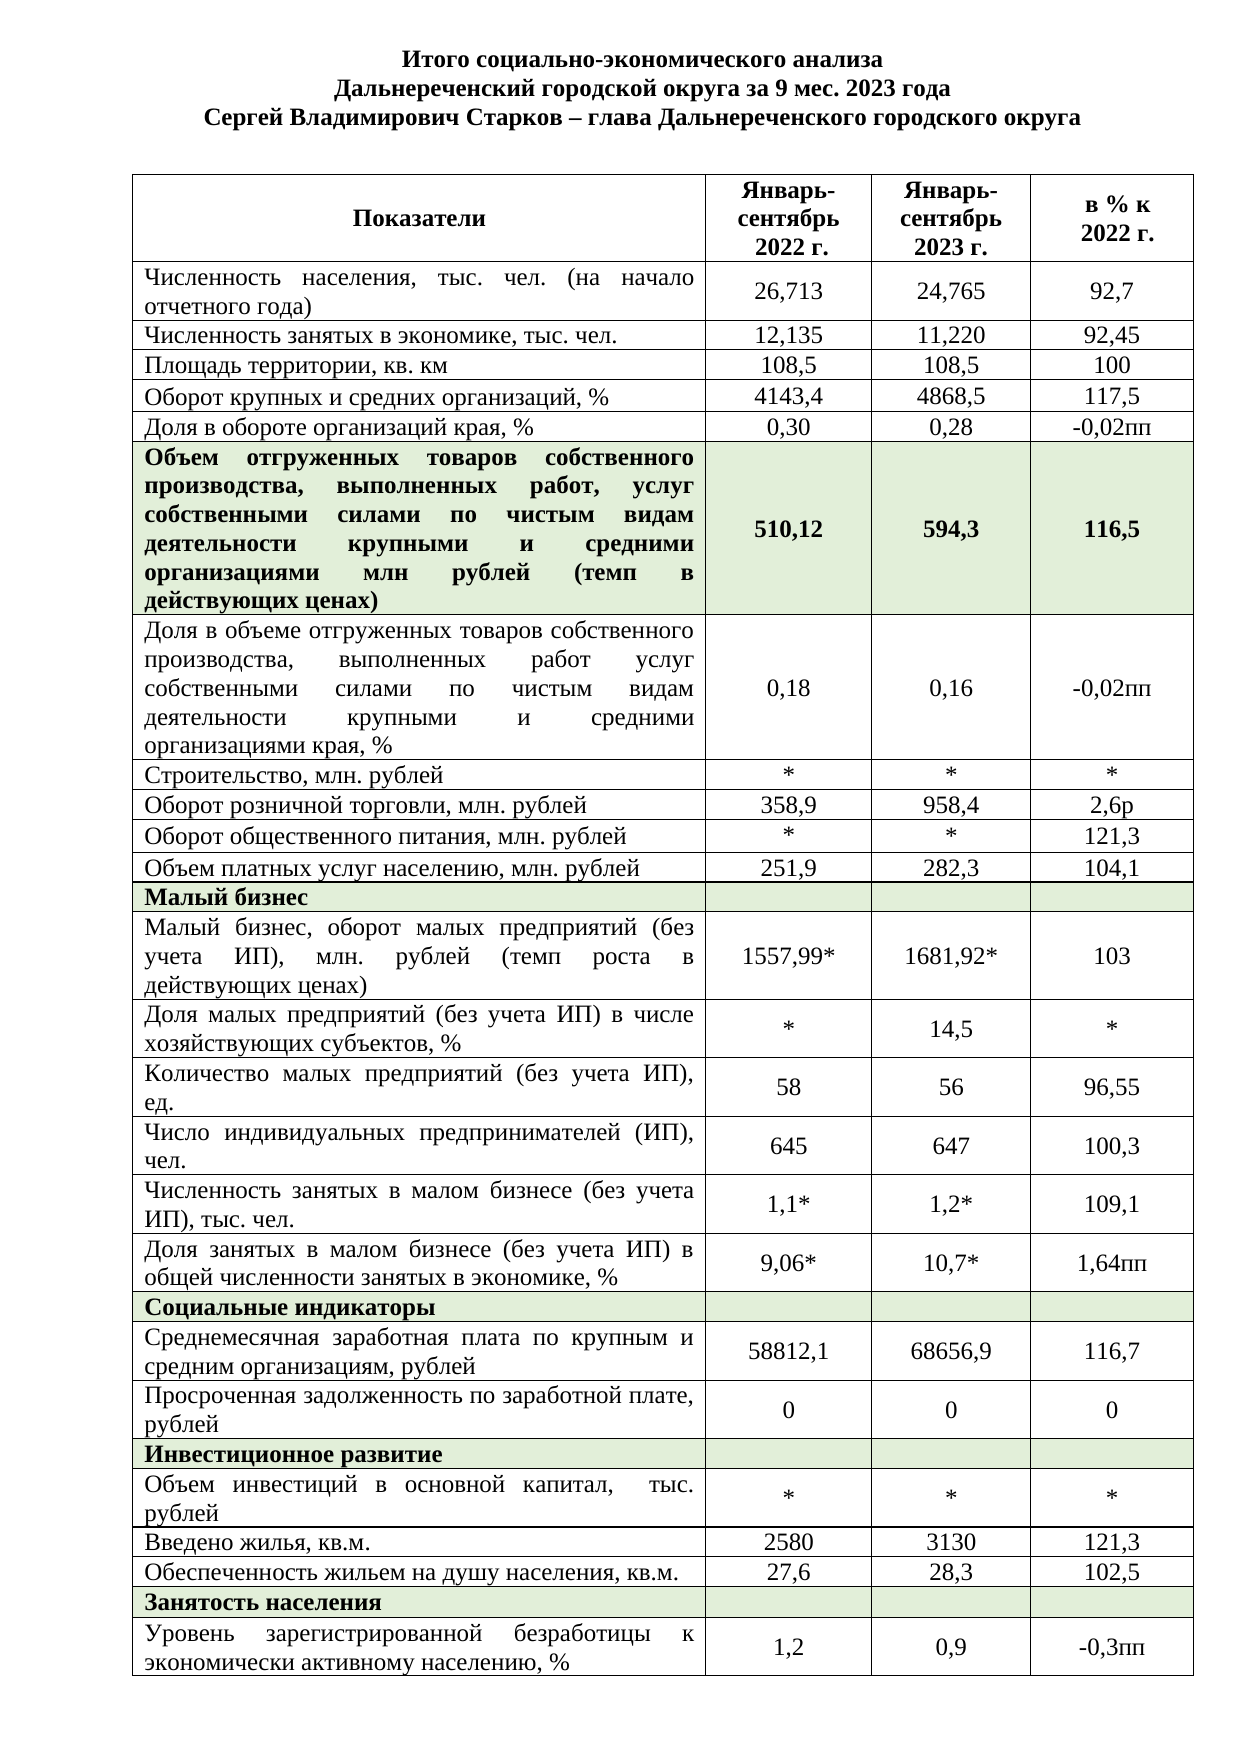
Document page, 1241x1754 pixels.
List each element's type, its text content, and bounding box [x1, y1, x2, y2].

table_cell Инвестиционное развитие [133, 1439, 705, 1468]
table_cell 116,7 [1031, 1322, 1193, 1379]
table_cell Численность занятых в малом бизнесе (без учета ИП), тыс. чел. [133, 1175, 705, 1233]
table_cell 1,2* [872, 1175, 1030, 1233]
table_cell 27,6 [706, 1557, 871, 1586]
table_cell Строительство, млн. рублей [133, 760, 705, 789]
table_cell 1,2 [706, 1618, 871, 1675]
text Сергей Владимирович Старков – глава Дальнереченского городского округа [118, 102, 1167, 131]
table_cell 92,7 [1031, 262, 1193, 319]
table_cell -0,02пп [1031, 615, 1193, 759]
table_cell [706, 1292, 871, 1321]
table_cell 645 [706, 1117, 871, 1174]
table_cell 1681,92* [872, 912, 1030, 998]
text Дальнереченский городской округа за 9 мес. 2023 года [118, 73, 1167, 102]
table_cell 100 [1031, 350, 1193, 379]
table_cell 647 [872, 1117, 1030, 1174]
table_cell Площадь территории, кв. км [133, 350, 705, 379]
table_cell [706, 883, 871, 911]
table_cell 116,5 [1031, 442, 1193, 614]
table_cell Доля занятых в малом бизнесе (без учета ИП) в общей численности занятых в экономике, % [133, 1234, 705, 1291]
table_cell 104,1 [1031, 853, 1193, 881]
table_cell 108,5 [706, 350, 871, 379]
table_cell 58 [706, 1058, 871, 1116]
table_cell Доля в обороте организаций края, % [133, 412, 705, 441]
table_cell 14,5 [872, 1000, 1030, 1057]
table_cell 56 [872, 1058, 1030, 1116]
table_cell Оборот крупных и средних организаций, % [133, 380, 705, 411]
table_cell Уровень зарегистрированной безработицы к экономически активному населению, % [133, 1618, 705, 1675]
table_cell 0 [1031, 1381, 1193, 1438]
table_cell * [706, 760, 871, 789]
table_cell 3130 [872, 1528, 1030, 1556]
table_cell 510,12 [706, 442, 871, 614]
table_header Январь-сентябрь 2023 г. [872, 175, 1030, 261]
table_cell Объем отгруженных товаров собственного производства, выполненных работ, услуг собственными силами по чистым видам деятельности крупными и средними организациями млн рублей (темп в действующих ценах) [133, 442, 705, 614]
table_cell 121,3 [1031, 820, 1193, 852]
table_cell 0 [706, 1381, 871, 1438]
table_cell Число индивидуальных предпринимателей (ИП), чел. [133, 1117, 705, 1174]
table_cell 0,30 [706, 412, 871, 441]
table_cell * [1031, 1469, 1193, 1526]
table_cell [872, 1587, 1030, 1617]
table_cell Оборот общественного питания, млн. рублей [133, 820, 705, 852]
table_header в % к 2022 г. [1031, 175, 1193, 261]
table_cell [706, 1439, 871, 1468]
table_header Январь-сентябрь 2022 г. [706, 175, 871, 261]
table_cell 0 [872, 1381, 1030, 1438]
table_cell 4868,5 [872, 380, 1030, 411]
table_cell Социальные индикаторы [133, 1292, 705, 1321]
table_cell * [706, 1000, 871, 1057]
text Итого социально-экономического анализа [118, 44, 1167, 73]
table_cell Просроченная задолженность по заработной плате, рублей [133, 1381, 705, 1438]
table_cell Численность населения, тыс. чел. (на начало отчетного года) [133, 262, 705, 319]
table_cell 108,5 [872, 350, 1030, 379]
table_cell Малый бизнес [133, 883, 705, 911]
table_cell 24,765 [872, 262, 1030, 319]
table_cell 109,1 [1031, 1175, 1193, 1233]
table_cell 11,220 [872, 321, 1030, 349]
table_cell 12,135 [706, 321, 871, 349]
table_cell 0,28 [872, 412, 1030, 441]
table_cell Объем инвестиций в основной капитал, тыс. рублей [133, 1469, 705, 1526]
table_cell Доля в объеме отгруженных товаров собственного производства, выполненных работ услуг собственными силами по чистым видам деятельности крупными и средними организациями края, % [133, 615, 705, 759]
table_cell 358,9 [706, 790, 871, 819]
table_cell 2,6р [1031, 790, 1193, 819]
table_cell 251,9 [706, 853, 871, 881]
table_cell 26,713 [706, 262, 871, 319]
table_cell 0,16 [872, 615, 1030, 759]
table_cell [872, 883, 1030, 911]
table_cell 92,45 [1031, 321, 1193, 349]
table_cell 2580 [706, 1528, 871, 1556]
table_cell 103 [1031, 912, 1193, 998]
table_cell [1031, 1587, 1193, 1617]
table_cell * [706, 820, 871, 852]
table_cell -0,3пп [1031, 1618, 1193, 1675]
table_cell Малый бизнес, оборот малых предприятий (без учета ИП), млн. рублей (темп роста в действующих ценах) [133, 912, 705, 998]
table_cell Занятость населения [133, 1587, 705, 1617]
table_cell 4143,4 [706, 380, 871, 411]
table_cell Введено жилья, кв.м. [133, 1528, 705, 1556]
table_cell 9,06* [706, 1234, 871, 1291]
table_cell -0,02пп [1031, 412, 1193, 441]
table_cell [1031, 883, 1193, 911]
table_cell 96,55 [1031, 1058, 1193, 1116]
table_cell 100,3 [1031, 1117, 1193, 1174]
table_cell Оборот розничной торговли, млн. рублей [133, 790, 705, 819]
table_cell 0,18 [706, 615, 871, 759]
table_cell 117,5 [1031, 380, 1193, 411]
table_cell 282,3 [872, 853, 1030, 881]
table_header Показатели [133, 175, 705, 261]
table_cell 958,4 [872, 790, 1030, 819]
table_cell [872, 1292, 1030, 1321]
table_cell 68656,9 [872, 1322, 1030, 1379]
table_cell * [872, 820, 1030, 852]
table_cell Количество малых предприятий (без учета ИП), ед. [133, 1058, 705, 1116]
table_cell 102,5 [1031, 1557, 1193, 1586]
table_cell 28,3 [872, 1557, 1030, 1586]
table_cell 121,3 [1031, 1528, 1193, 1556]
table_cell Обеспеченность жильем на душу населения, кв.м. [133, 1557, 705, 1586]
table_cell 10,7* [872, 1234, 1030, 1291]
table_cell * [872, 1469, 1030, 1526]
table_cell [1031, 1292, 1193, 1321]
table_cell Численность занятых в экономике, тыс. чел. [133, 321, 705, 349]
table_cell 1557,99* [706, 912, 871, 998]
table_cell * [872, 760, 1030, 789]
table_cell 0,9 [872, 1618, 1030, 1675]
table_cell 1,64пп [1031, 1234, 1193, 1291]
table_cell Объем платных услуг населению, млн. рублей [133, 853, 705, 881]
table_cell 58812,1 [706, 1322, 871, 1379]
table_cell Доля малых предприятий (без учета ИП) в числе хозяйствующих субъектов, % [133, 1000, 705, 1057]
table_cell * [706, 1469, 871, 1526]
table_cell [1031, 1439, 1193, 1468]
table_cell 1,1* [706, 1175, 871, 1233]
table_cell * [1031, 760, 1193, 789]
table_cell 594,3 [872, 442, 1030, 614]
table_cell Среднемесячная заработная плата по крупным и средним организациям, рублей [133, 1322, 705, 1379]
table_cell * [1031, 1000, 1193, 1057]
table_cell [872, 1439, 1030, 1468]
table_cell [706, 1587, 871, 1617]
